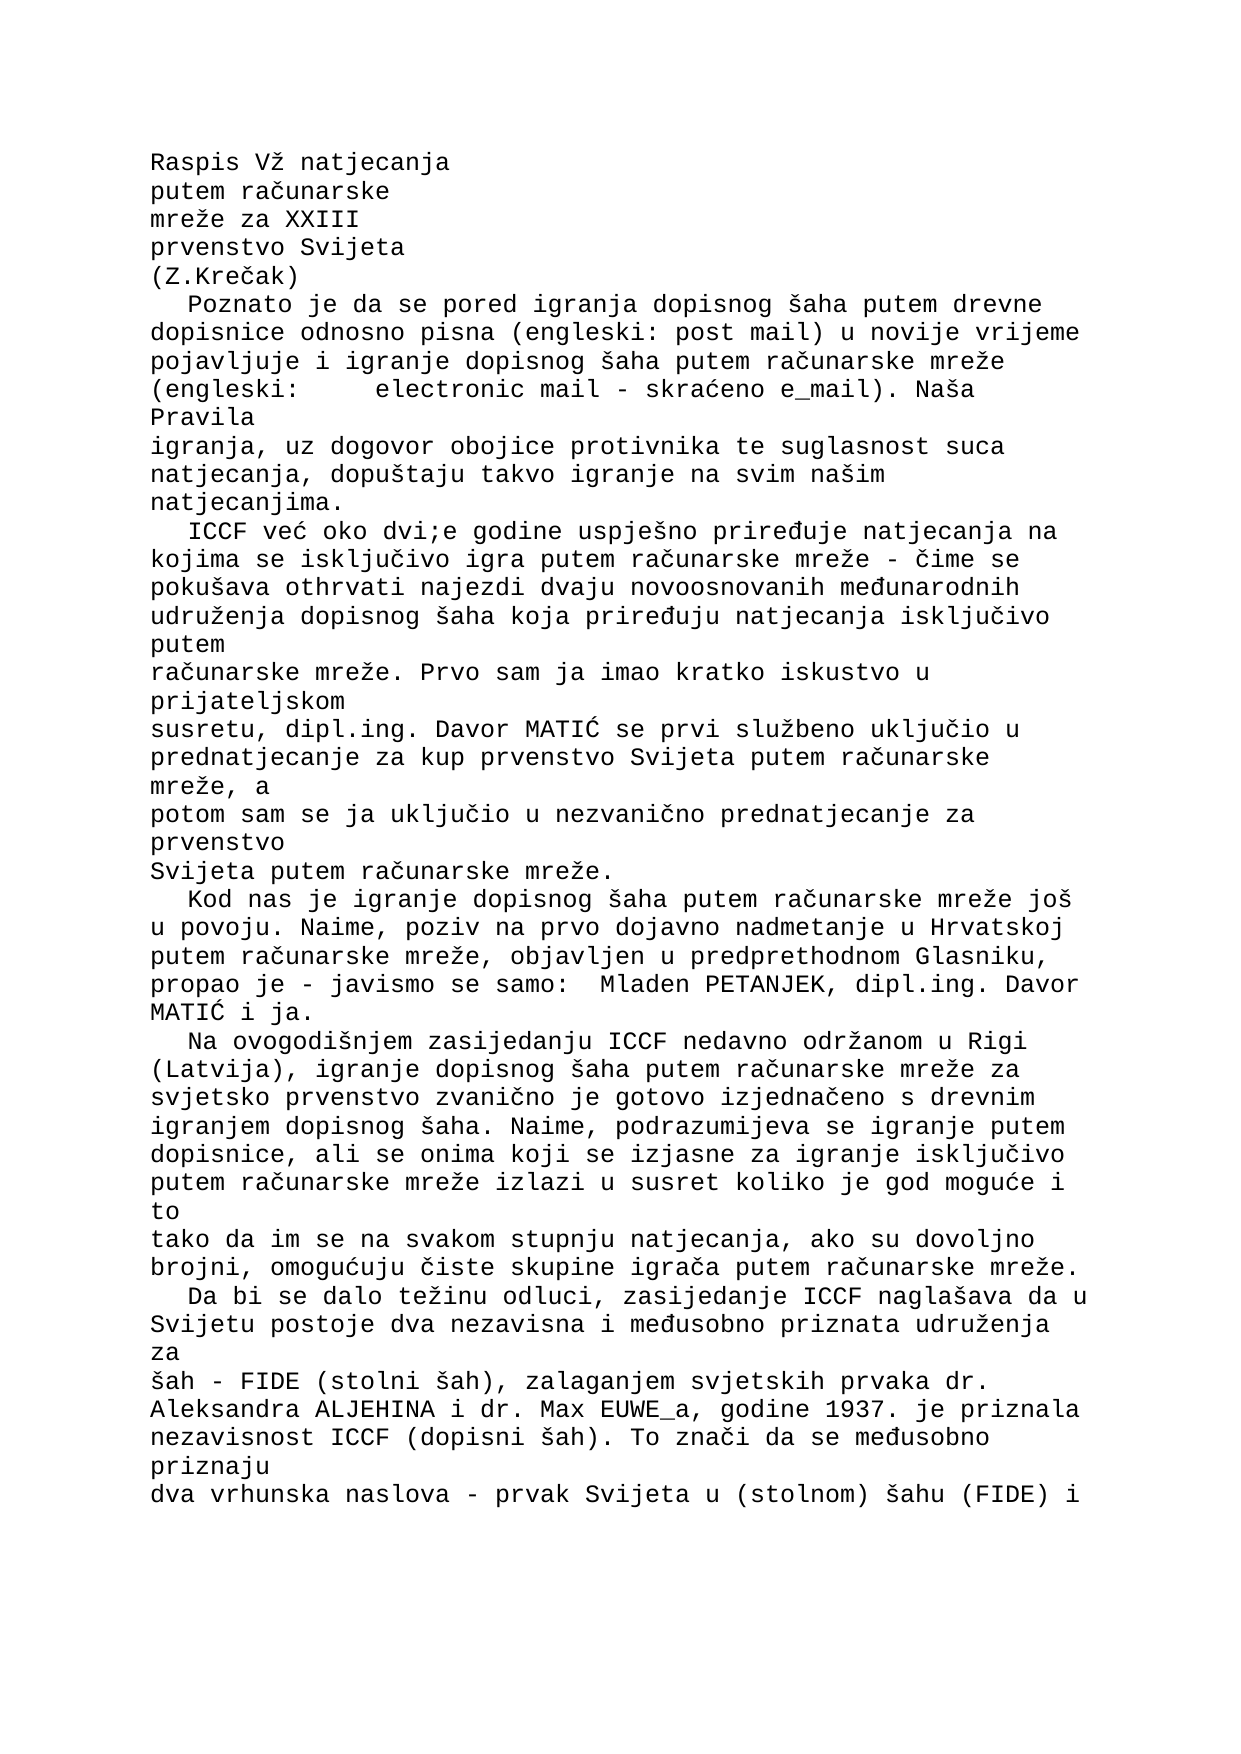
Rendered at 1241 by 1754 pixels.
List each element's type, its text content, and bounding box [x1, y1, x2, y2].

text (Z.Krečak) [150, 263, 1090, 292]
text Na ovogodišnjem zasijedanju ICCF nedavno održanom u Rigi (Latvija), igranje dopisnog šaha putem računarske mreže za svjetsko prvenstvo zvanično je gotovo izjednačeno s drevnim igranjem dopisnog šaha. Naime, podrazumijeva se igranje putem dopisnice, ali se onima koji se izjasne za igranje isključivo putem računarske mreže izlazi u susret koliko je god moguće i to tako da im se na svakom stupnju natjecanja, ako su dovoljno brojni, omogućuju čiste skupine igrača putem računarske mreže. [150, 1028, 1090, 1283]
text ICCF već oko dvi;e godine uspješno priređuje natjecanja na kojima se isključivo igra putem računarske mreže - čime se pokušava othrvati najezdi dvaju novoosnovanih međunarodnih udruženja dopisnog šaha koja priređuju natjecanja isključivo putem računarske mreže. Prvo sam ja imao kratko iskustvo u prijateljskom susretu, dipl.ing. Davor MATIĆ se prvi službeno uključio u prednatjecanje za kup prvenstvo Svijeta putem računarske mreže, a potom sam se ja uključio u nezvanično prednatjecanje za prvenstvo Svijeta putem računarske mreže. [150, 518, 1090, 887]
text Kod nas je igranje dopisnog šaha putem računarske mreže još u povoju. Naime, poziv na prvo dojavno nadmetanje u Hrvatskoj putem računarske mreže, objavljen u predprethodnom Glasniku, propao je - javismo se samo: Mladen PETANJEK, dipl.ing. Davor [150, 887, 1090, 1000]
text MATIĆ i ja. [150, 1000, 1090, 1028]
text Da bi se dalo težinu odluci, zasijedanje ICCF naglašava da u Svijetu postoje dva nezavisna i međusobno priznata udruženja za šah - FIDE (stolni šah), zalaganjem svjetskih prvaka dr. Aleksandra ALJEHINA i dr. Max EUWE_a, godine 1937. je priznala nezavisnost ICCF (dopisni šah). To znači da se međusobno priznaju dva vrhunska naslova - prvak Svijeta u (stolnom) šahu (FIDE) i [150, 1283, 1090, 1510]
text Poznato je da se pored igranja dopisnog šaha putem drevne dopisnice odnosno pisna (engleski: post mail) u novije vrijeme pojavljuje i igranje dopisnog šaha putem računarske mreže (engleski: electronic mail - skraćeno e_mail). Naša Pravila [150, 292, 1090, 433]
text igranja, uz dogovor obojice protivnika te suglasnost suca natjecanja, dopuštaju takvo igranje na svim našim natjecanjima. [150, 433, 1090, 518]
text Raspis Vž natjecanja putem računarske mreže za XXIII prvenstvo Svijeta [150, 150, 1090, 263]
